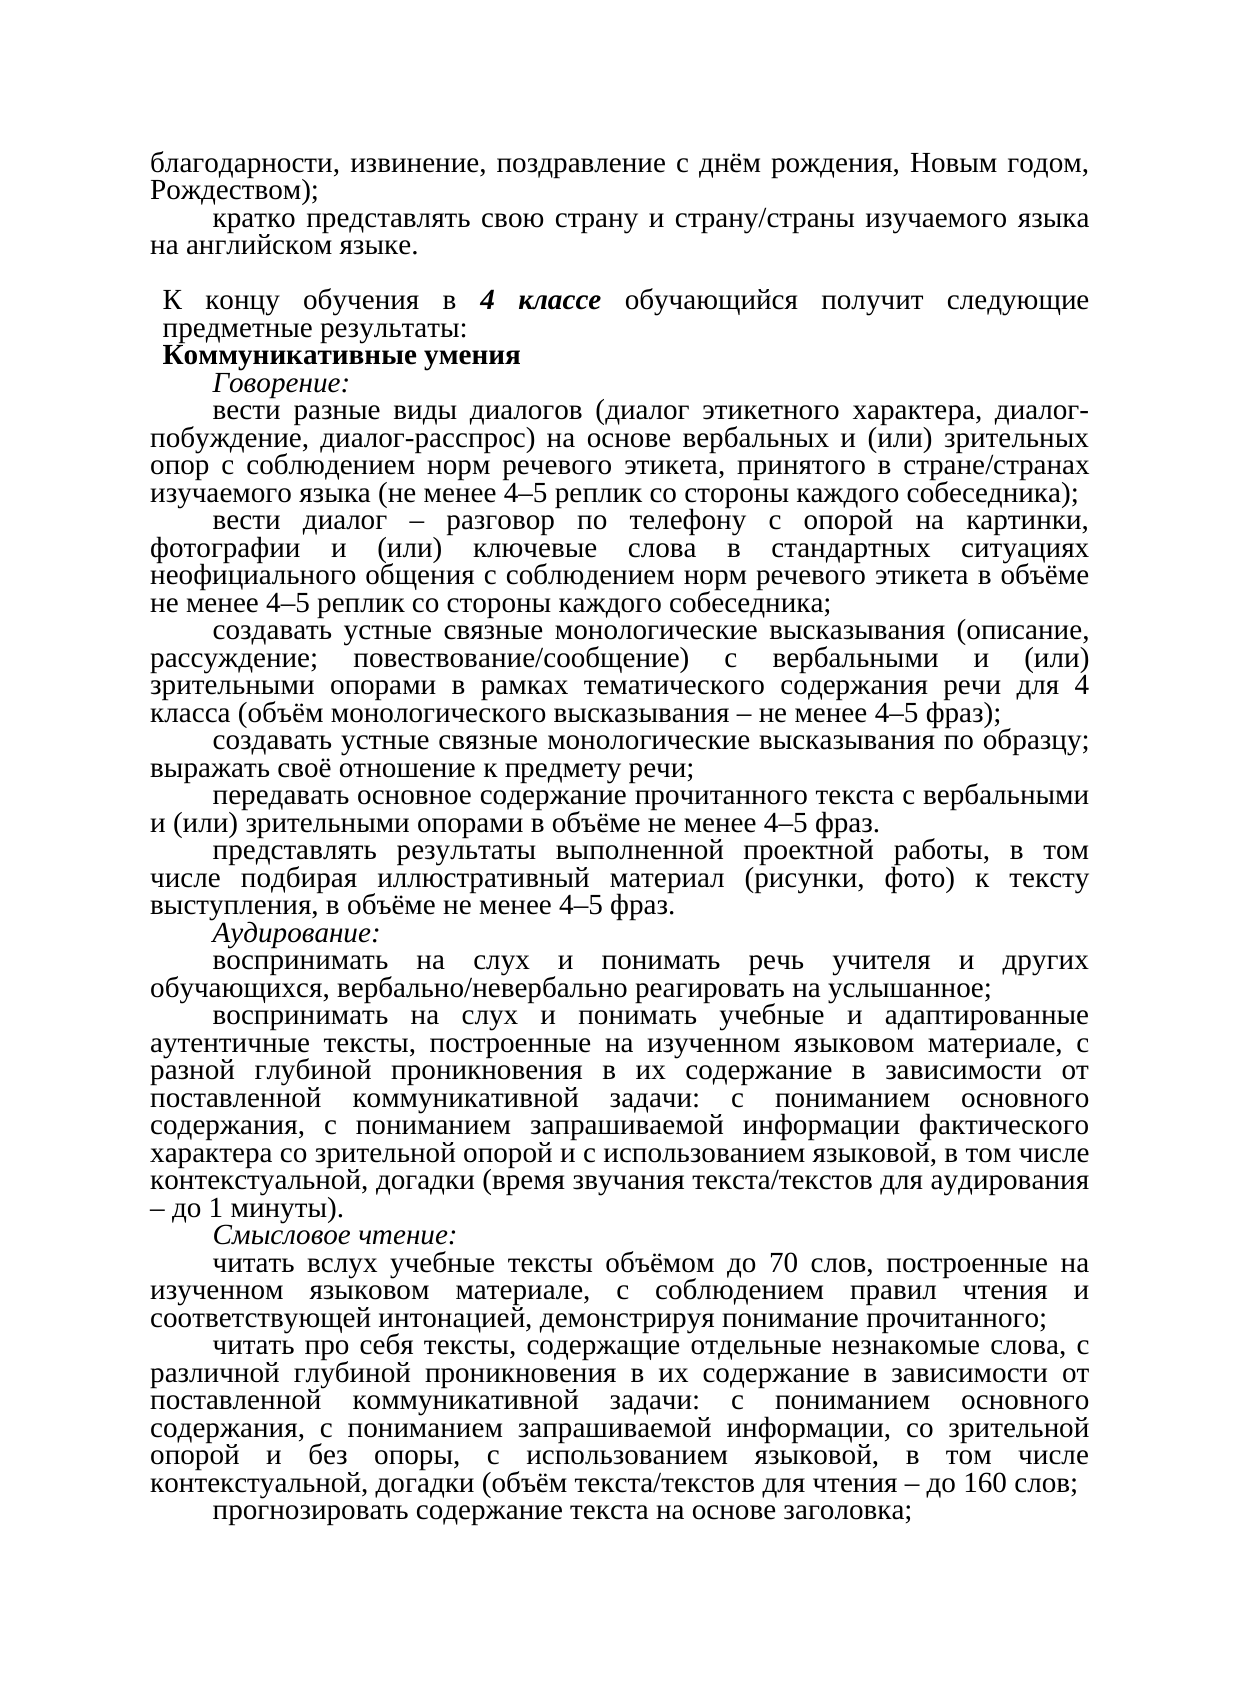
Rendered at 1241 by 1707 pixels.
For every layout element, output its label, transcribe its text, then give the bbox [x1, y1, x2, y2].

text кратко представлять свою страну и страну/страны изучаемого языка на английском языке. [150, 205, 1090, 260]
text создавать устные связные монологические высказывания (описание, рассуждение; повествование/сообщение) с вербальными и (или) зрительными опорами в рамках тематического содержания речи для 4 класса (объём монологического высказывания – не менее 4–5 фраз); [150, 617, 1090, 727]
text читать про себя тексты, содержащие отдельные незнакомые слова, с различной глубиной проникновения в их содержание в зависимости от поставленной коммуникативной задачи: с пониманием основного содержания, с пониманием запрашиваемой информации, со зрительной опорой и без опоры, с использованием языковой, в том числе контекстуальной, догадки (объём текста/текстов для чтения – до 160 слов; [150, 1332, 1090, 1497]
text вести разные виды диалогов (диалог этикетного характера, диалог-побуждение, диалог-расспрос) на основе вербальных и (или) зрительных опор с соблюдением норм речевого этикета, принятого в стране/странах изучаемого языка (не менее 4–5 реплик со стороны каждого собеседника); [150, 397, 1090, 507]
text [150, 150, 1090, 205]
text вести диалог – разговор по телефону с опорой на картинки, фотографии и (или) ключевые слова в стандартных ситуациях неофициального общения с соблюдением норм речевого этикета в объёме не менее 4–5 реплик со стороны каждого собеседника; [150, 507, 1090, 617]
text воспринимать на слух и понимать речь учителя и других обучающихся, вербально/невербально реагировать на услышанное; [150, 947, 1090, 1002]
text Коммуникативные умения [162, 342, 1090, 370]
text Говорение: [150, 370, 1090, 397]
text К концу обучения в 4 классе обучающийся получит следующие предметные результаты: [162, 287, 1090, 342]
text Смысловое чтение: [150, 1222, 1090, 1250]
text читать вслух учебные тексты объёмом до 70 слов, построенные на изученном языковом материале, с соблюдением правил чтения и соответствующей интонацией, демонстрируя понимание прочитанного; [150, 1250, 1090, 1332]
text создавать устные связные монологические высказывания по образцу; выражать своё отношение к предмету речи; [150, 727, 1090, 782]
text представлять результаты выполненной проектной работы, в том числе подбирая иллюстративный материал (рисунки, фото) к тексту выступления, в объёме не менее 4–5 фраз. [150, 837, 1090, 920]
text передавать основное содержание прочитанного текста с вербальными и (или) зрительными опорами в объёме не менее 4–5 фраз. [150, 782, 1090, 837]
text Аудирование: [150, 920, 1090, 947]
text воспринимать на слух и понимать учебные и адаптированные аутентичные тексты, построенные на изученном языковом материале, с разной глубиной проникновения в их содержание в зависимости от поставленной коммуникативной задачи: с пониманием основного содержания, с пониманием запрашиваемой информации фактического характера со зрительной опорой и с использованием языковой, в том числе контекстуальной, догадки (время звучания текста/текстов для аудирования – до 1 минуты). [150, 1002, 1090, 1222]
text прогнозировать содержание текста на основе заголовка; [150, 1497, 1090, 1525]
